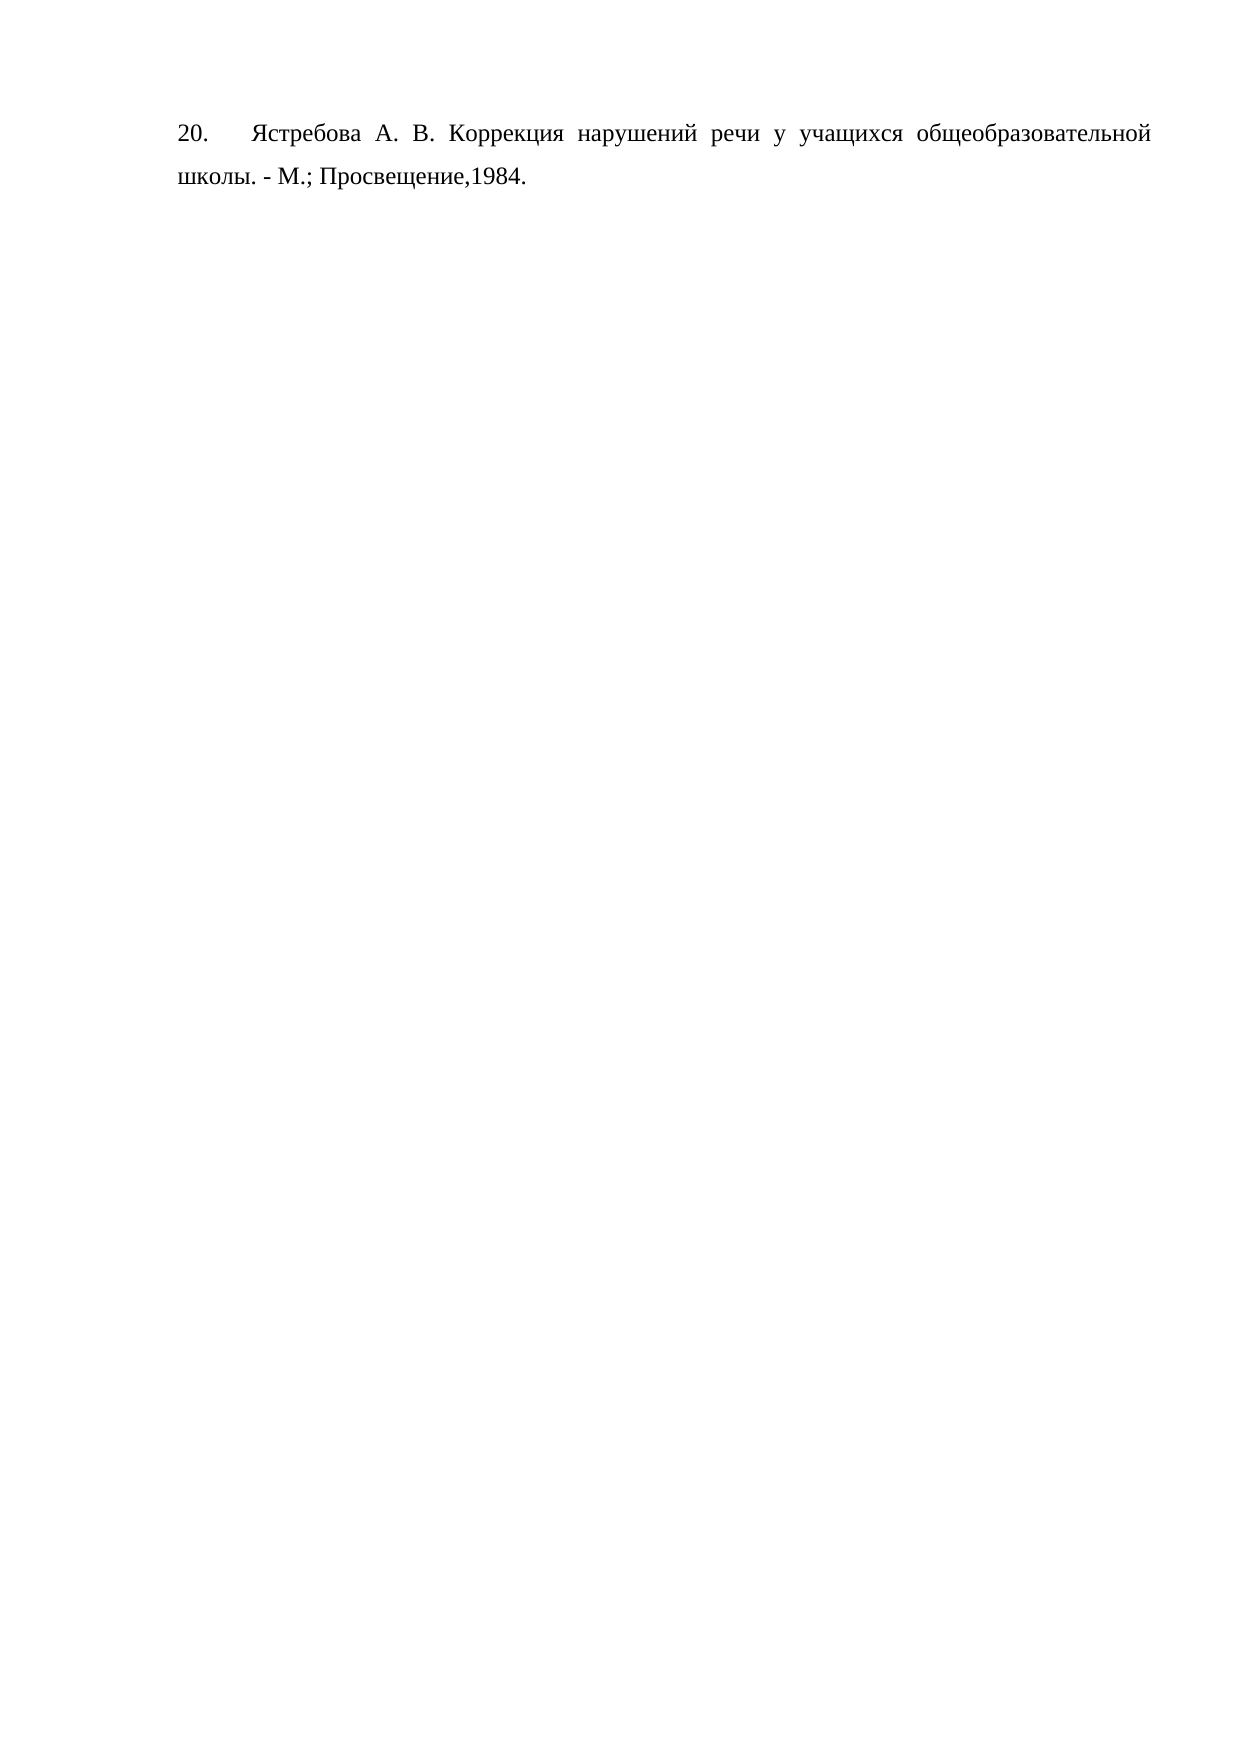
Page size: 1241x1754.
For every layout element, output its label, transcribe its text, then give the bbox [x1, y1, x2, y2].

text 20. Ястребова А. В. Коррекция нарушений речи у учащихся общеобразовательной школы. - М.; Просвещение,1984. [177, 118, 1152, 190]
